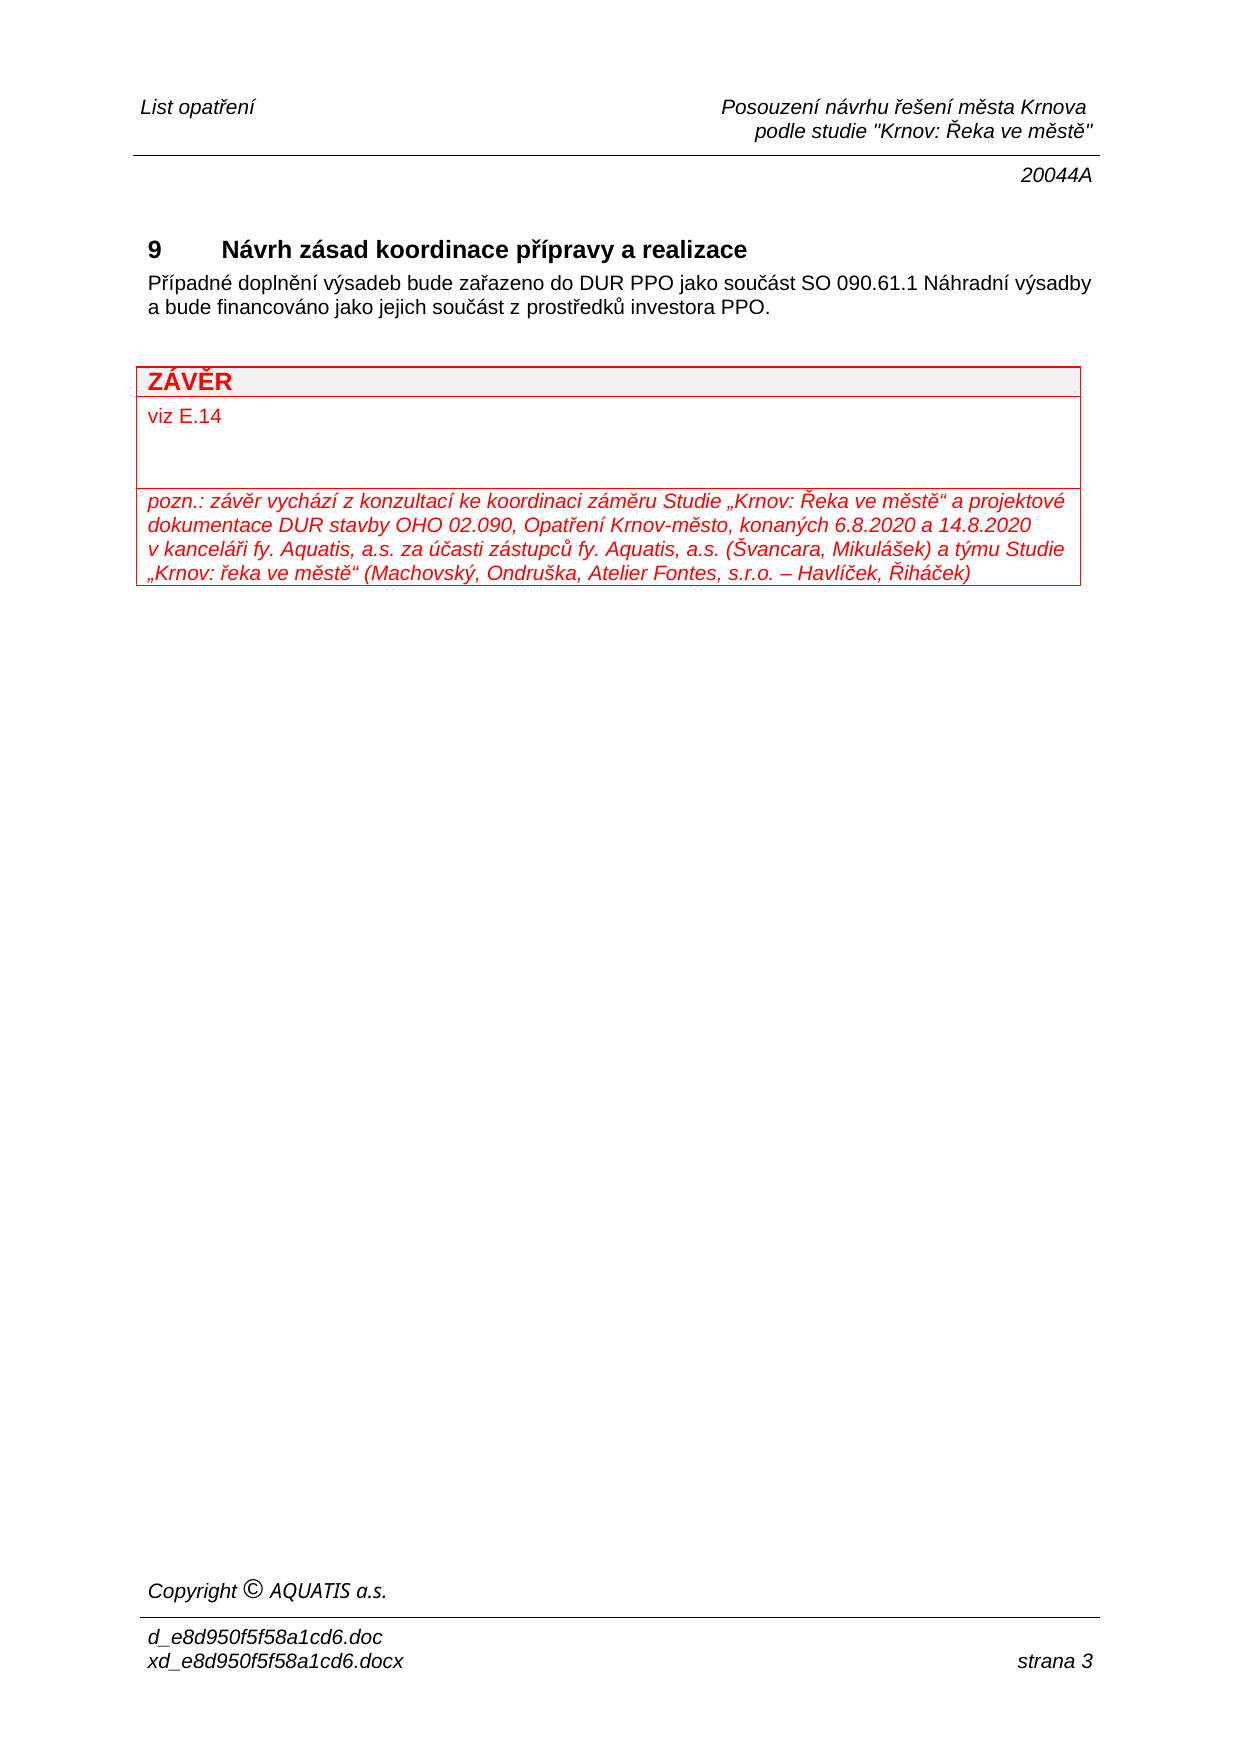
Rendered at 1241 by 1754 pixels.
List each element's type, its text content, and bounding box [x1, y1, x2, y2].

table_header ZÁVĚR [137, 368, 1080, 396]
text 9 Návrh zásad koordinace přípravy a realizace [148, 236, 1092, 264]
table_cell pozn.: závěr vychází z konzultací ke koordinaci záměru Studie „Krnov: Řeka ve městě“ a projektové dokumentace DUR stavby OHO 02.090, Opatření Krnov-město, konaných 6.8.2020 a 14.8.2020 v kanceláři fy. Aquatis, a.s. za účasti zástupců fy. Aquatis, a.s. (Švancara, Mikulášek) a týmu Studie „Krnov: řeka ve městě“ (Machovský, Ondruška, Atelier Fontes, s.r.o. – Havlíček, Řiháček) [137, 489, 1080, 585]
text Případné doplnění výsadeb bude zařazeno do DUR PPO jako součást SO 090.61.1 Náhradní výsadby a bude financováno jako jejich součást z prostředků investora PPO. [148, 271, 1092, 318]
table_cell viz E.14 [137, 397, 1080, 488]
